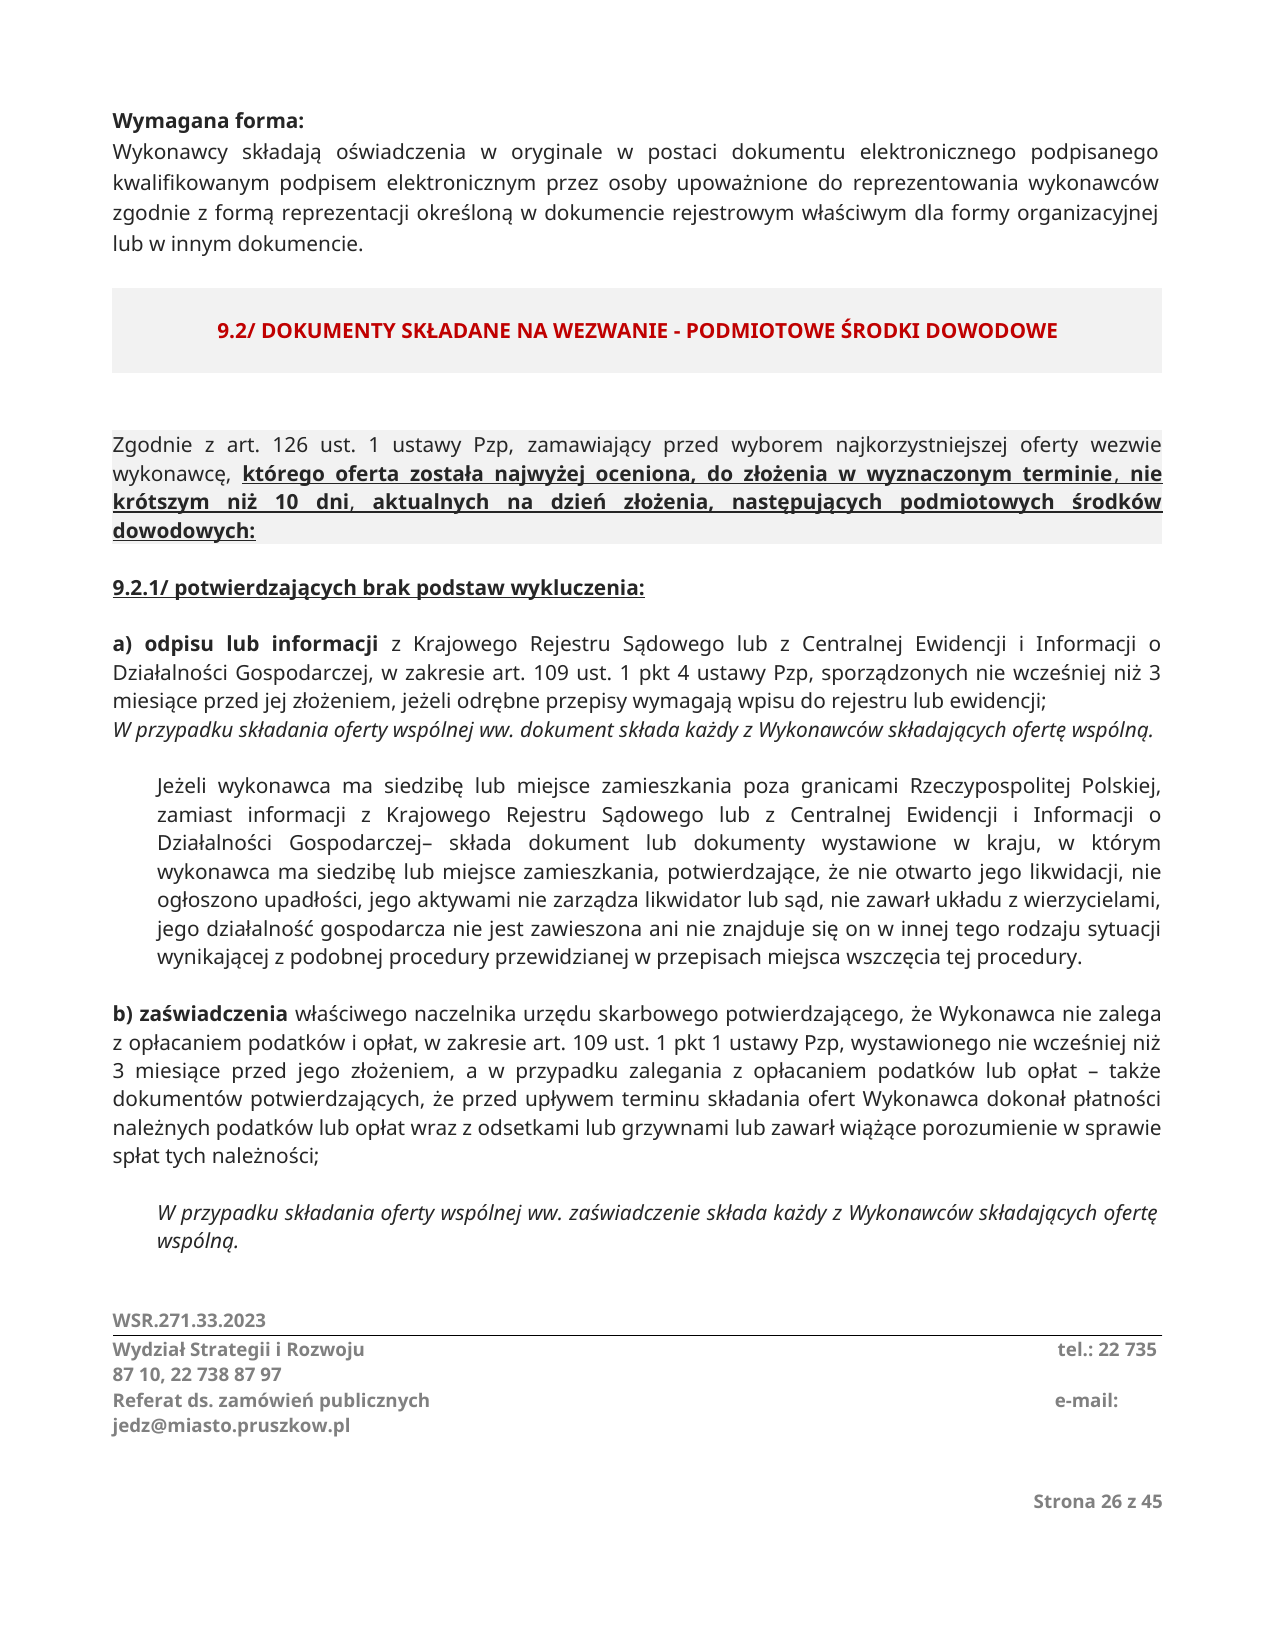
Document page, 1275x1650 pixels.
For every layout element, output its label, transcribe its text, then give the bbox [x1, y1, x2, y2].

text Wymagana forma: [112, 107, 1160, 135]
text Jeżeli wykonawca ma siedzibę lub miejsce zamieszkania poza granicami Rzeczypospolitej Polskiej, zamiast informacji z Krajowego Rejestru Sądowego lub z Centralnej Ewidencji i Informacji o Działalności Gospodarczej– składa dokument lub dokumenty wystawione w kraju, w którym wykonawca ma siedzibę lub miejsce zamieszkania, potwierdzające, że nie otwarto jego likwidacji, nie ogłoszono upadłości, jego aktywami nie zarządza likwidator lub sąd, nie zawarł układu z wierzycielami, jego działalność gospodarcza nie jest zawieszona ani nie znajduje się on w innej tego rodzaju sytuacji wynikającej z podobnej procedury przewidzianej w przepisach miejsca wszczęcia tej procedury. [157, 772, 1162, 971]
text 9.2/ DOKUMENTY SKŁADANE NA WEZWANIE - PODMIOTOWE ŚRODKI DOWODOWE [112, 317, 1162, 345]
text a) odpisu lub informacji z Krajowego Rejestru Sądowego lub z Centralnej Ewidencji i Informacji o Działalności Gospodarczej, w zakresie art. 109 ust. 1 pkt 4 ustawy Pzp, sporządzonych nie wcześniej niż 3 miesiące przed jej złożeniem, jeżeli odrębne przepisy wymagają wpisu do rejestru lub ewidencji; [112, 629, 1162, 715]
text W przypadku składania oferty wspólnej ww. dokument składa każdy z Wykonawców składających ofertę wspólną. [112, 715, 1162, 743]
text Zgodnie z art. 126 ust. 1 ustawy Pzp, zamawiający przed wyborem najkorzystniejszej oferty wezwie wykonawcę, którego oferta została najwyżej oceniona, do złożenia w wyznaczonym terminie, nie krótszym niż 10 dni, aktualnych na dzień złożenia, następujących podmiotowych środków dowodowych: [112, 430, 1162, 511]
text Wykonawcy składają oświadczenia w oryginale w postaci dokumentu elektronicznego podpisanego kwalifikowanym podpisem elektronicznym przez osoby upoważnione do reprezentowania wykonawców zgodnie z formą reprezentacji określoną w dokumencie rejestrowym właściwym dla formy organizacyjnej lub w innym dokumencie. [112, 137, 1160, 258]
text W przypadku składania oferty wspólnej ww. zaświadczenie składa każdy z Wykonawców składających ofertę wspólną. [157, 1198, 1162, 1255]
text b) zaświadczenia właściwego naczelnika urzędu skarbowego potwierdzającego, że Wykonawca nie zalega z opłacaniem podatków i opłat, w zakresie art. 109 ust. 1 pkt 1 ustawy Pzp, wystawionego nie wcześniej niż 3 miesiące przed jego złożeniem, a w przypadku zalegania z opłacaniem podatków lub opłat – także dokumentów potwierdzających, że przed upływem terminu składania ofert Wykonawca dokonał płatności należnych podatków lub opłat wraz z odsetkami lub grzywnami lub zawarł wiążące porozumienie w sprawie spłat tych należności; [112, 999, 1162, 1170]
text 9.2.1/ potwierdzających brak podstaw wykluczenia: [112, 573, 1162, 601]
text Zgodnie z art. 126 ust. 1 ustawy Pzp, zamawiający przed wyborem najkorzystniejszej oferty wezwie wykonawcę, którego oferta została najwyżej oceniona, do złożenia w wyznaczonym terminie, nie krótszym niż 10 dni, aktualnych na dzień złożenia, następujących podmiotowych środków dowodowych: [112, 512, 1162, 544]
